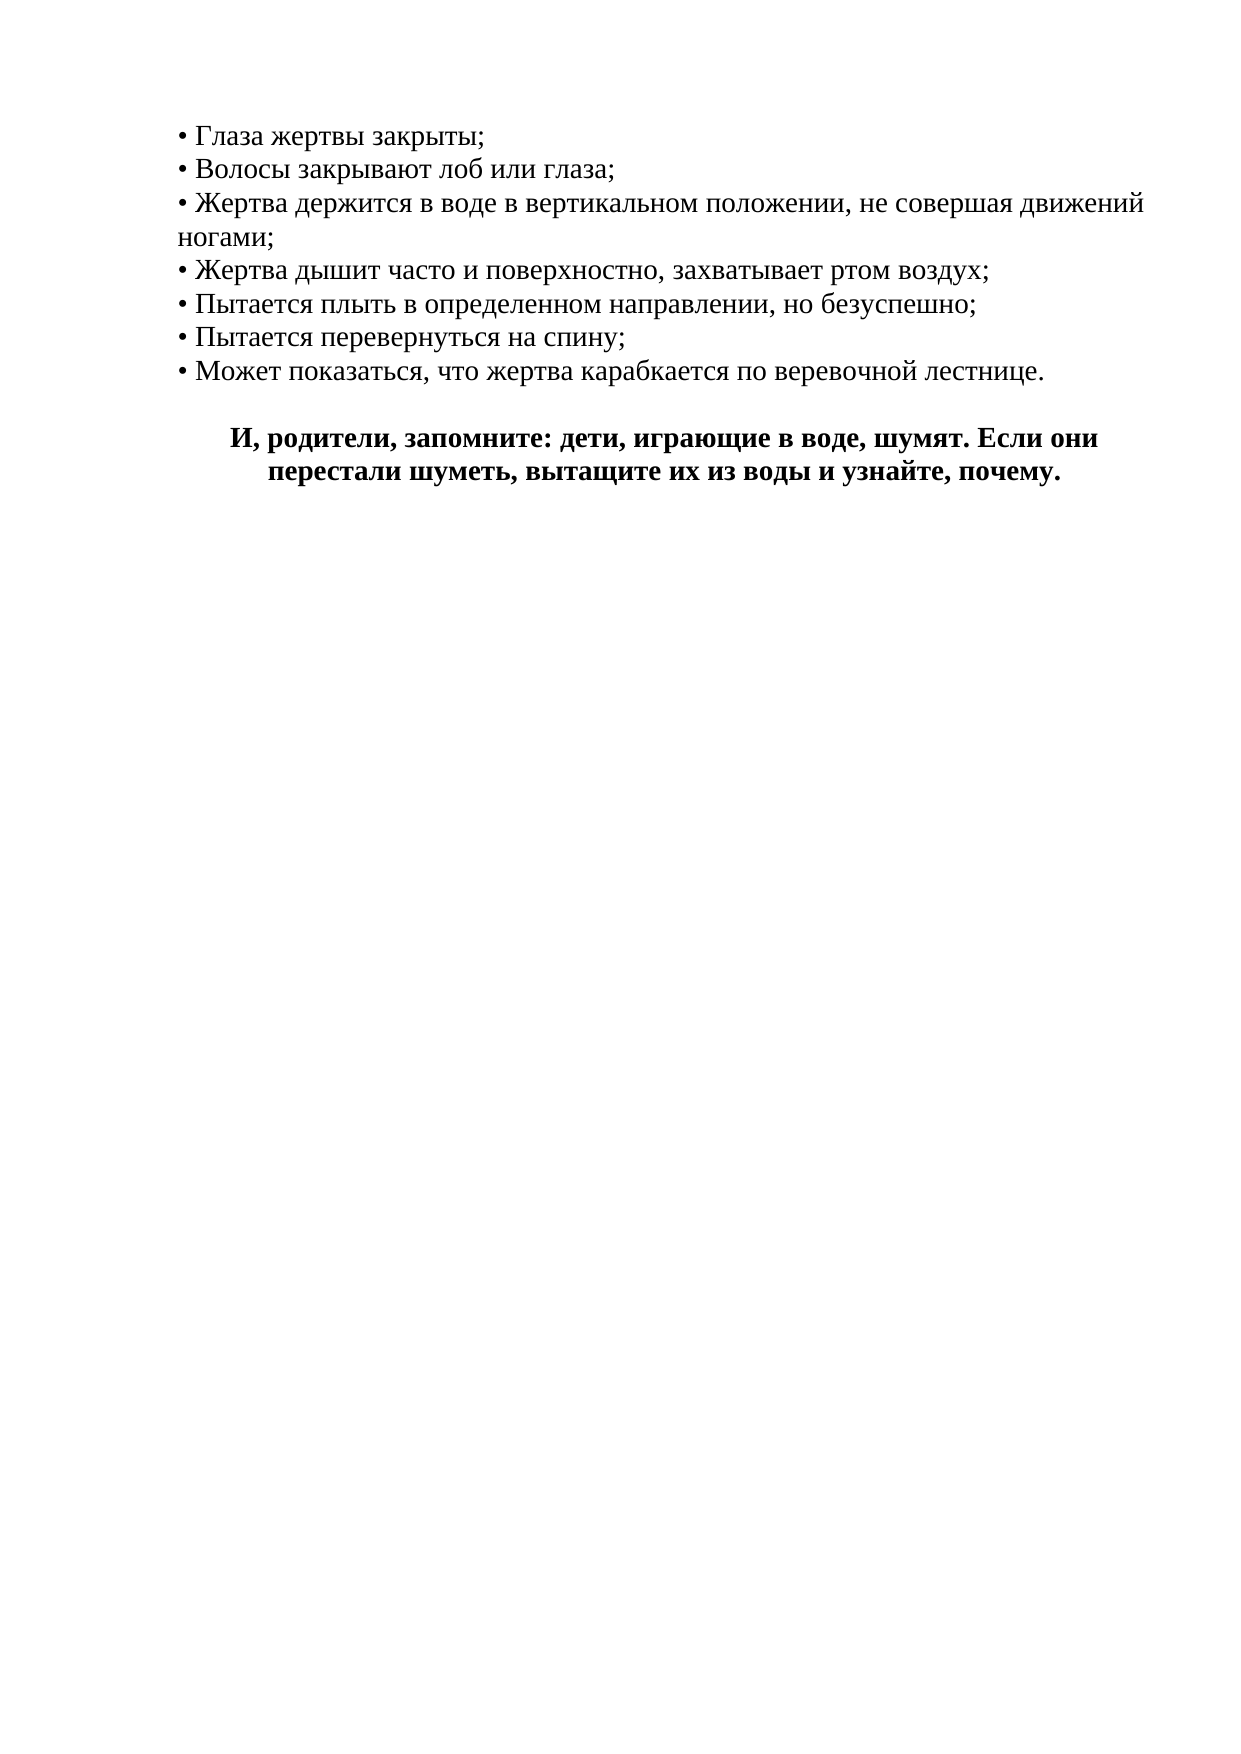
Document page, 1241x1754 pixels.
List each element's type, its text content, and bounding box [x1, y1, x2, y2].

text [177, 118, 1152, 386]
text И, родители, запомните: дети, играющие в воде, шумят. Если они перестали шуметь, вытащите их из воды и узнайте, почему. [177, 386, 1152, 487]
